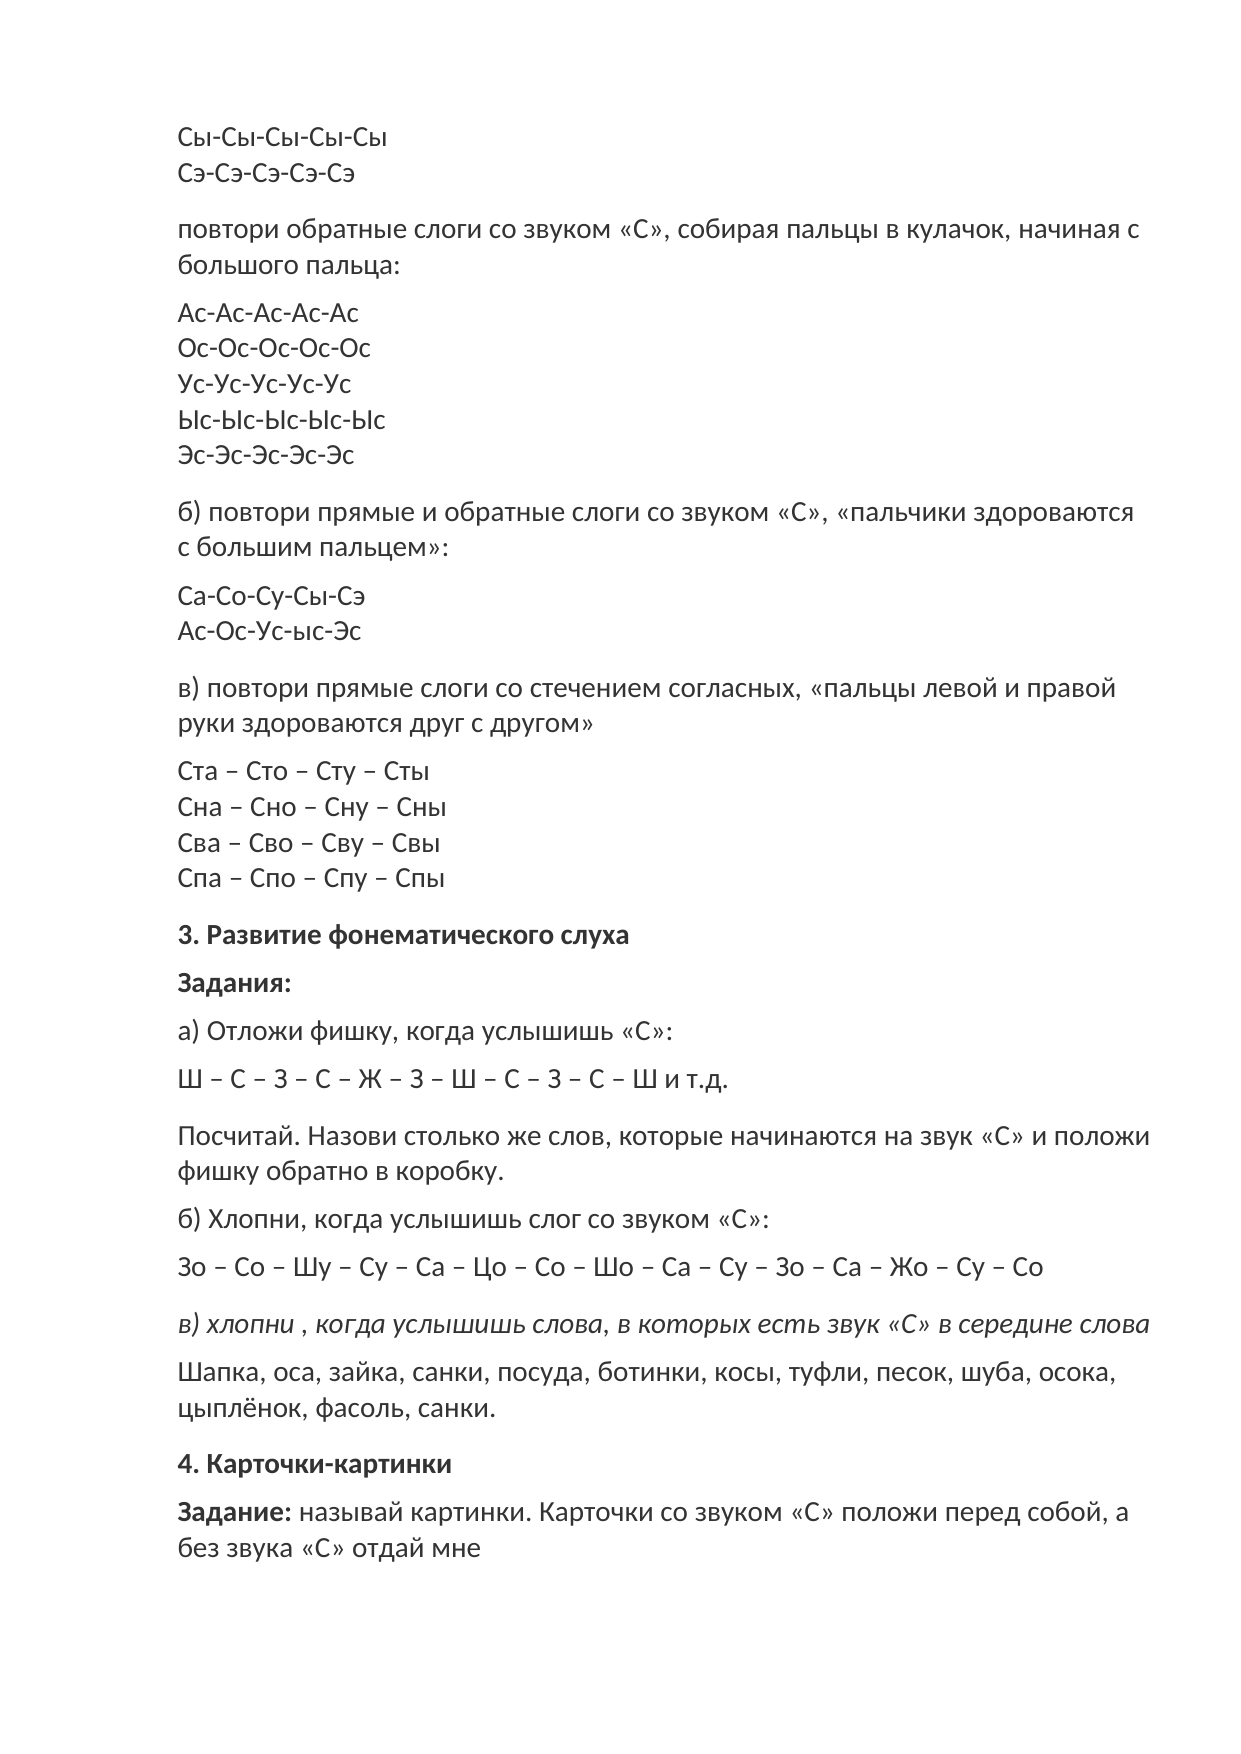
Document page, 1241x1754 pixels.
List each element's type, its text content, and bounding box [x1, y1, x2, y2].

text Задание: называй картинки. Карточки со звуком «С» положи перед собой, а без звука «С» отдай мне [177, 1493, 1152, 1564]
text Ас-Ас-Ас-Ас-Ас Ос-Ос-Ос-Ос-Ос Ус-Ус-Ус-Ус-Ус Ыс-Ыс-Ыс-Ыс-Ыс Эс-Эс-Эс-Эс-Эс [177, 294, 1152, 472]
text Ста – Сто – Сту – Сты Сна – Сно – Сну – Сны Сва – Сво – Сву – Свы Спа – Спо – Спу – Спы [177, 752, 1152, 895]
text Посчитай. Назови столько же слов, которые начинаются на звук «С» и положи фишку обратно в коробку. [177, 1117, 1152, 1188]
text в) повтори прямые слоги со стечением согласных, «пальцы левой и правой руки здороваются друг с другом» [177, 669, 1152, 740]
text Ш – С – З – С – Ж – З – Ш – С – З – С – Ш и т.д. [177, 1060, 1152, 1096]
text в) хлопни , когда услышишь слова, в которых есть звук «С» в середине слова [177, 1305, 1152, 1341]
text повтори обратные слоги со звуком «С», собирая пальцы в кулачок, начиная с большого пальца: [177, 210, 1152, 281]
text 3. Развитие фонематического слуха [177, 916, 1152, 951]
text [177, 118, 1152, 189]
text Задания: [177, 964, 1152, 999]
text б) повтори прямые и обратные слоги со звуком «С», «пальчики здороваются с большим пальцем»: [177, 493, 1152, 564]
text а) Отложи фишку, когда услышишь «С»: [177, 1012, 1152, 1048]
text Шапка, оса, зайка, санки, посуда, ботинки, косы, туфли, песок, шуба, осока, цыплёнок, фасоль, санки. [177, 1353, 1152, 1424]
text б) Хлопни, когда услышишь слог со звуком «С»: [177, 1200, 1152, 1236]
text 4. Карточки-картинки [177, 1445, 1152, 1481]
text Са-Со-Су-Сы-Сэ Ас-Ос-Ус-ыс-Эс [177, 577, 1152, 648]
text Зо – Со – Шу – Су – Са – Цо – Со – Шо – Са – Су – Зо – Са – Жо – Су – Со [177, 1248, 1152, 1284]
